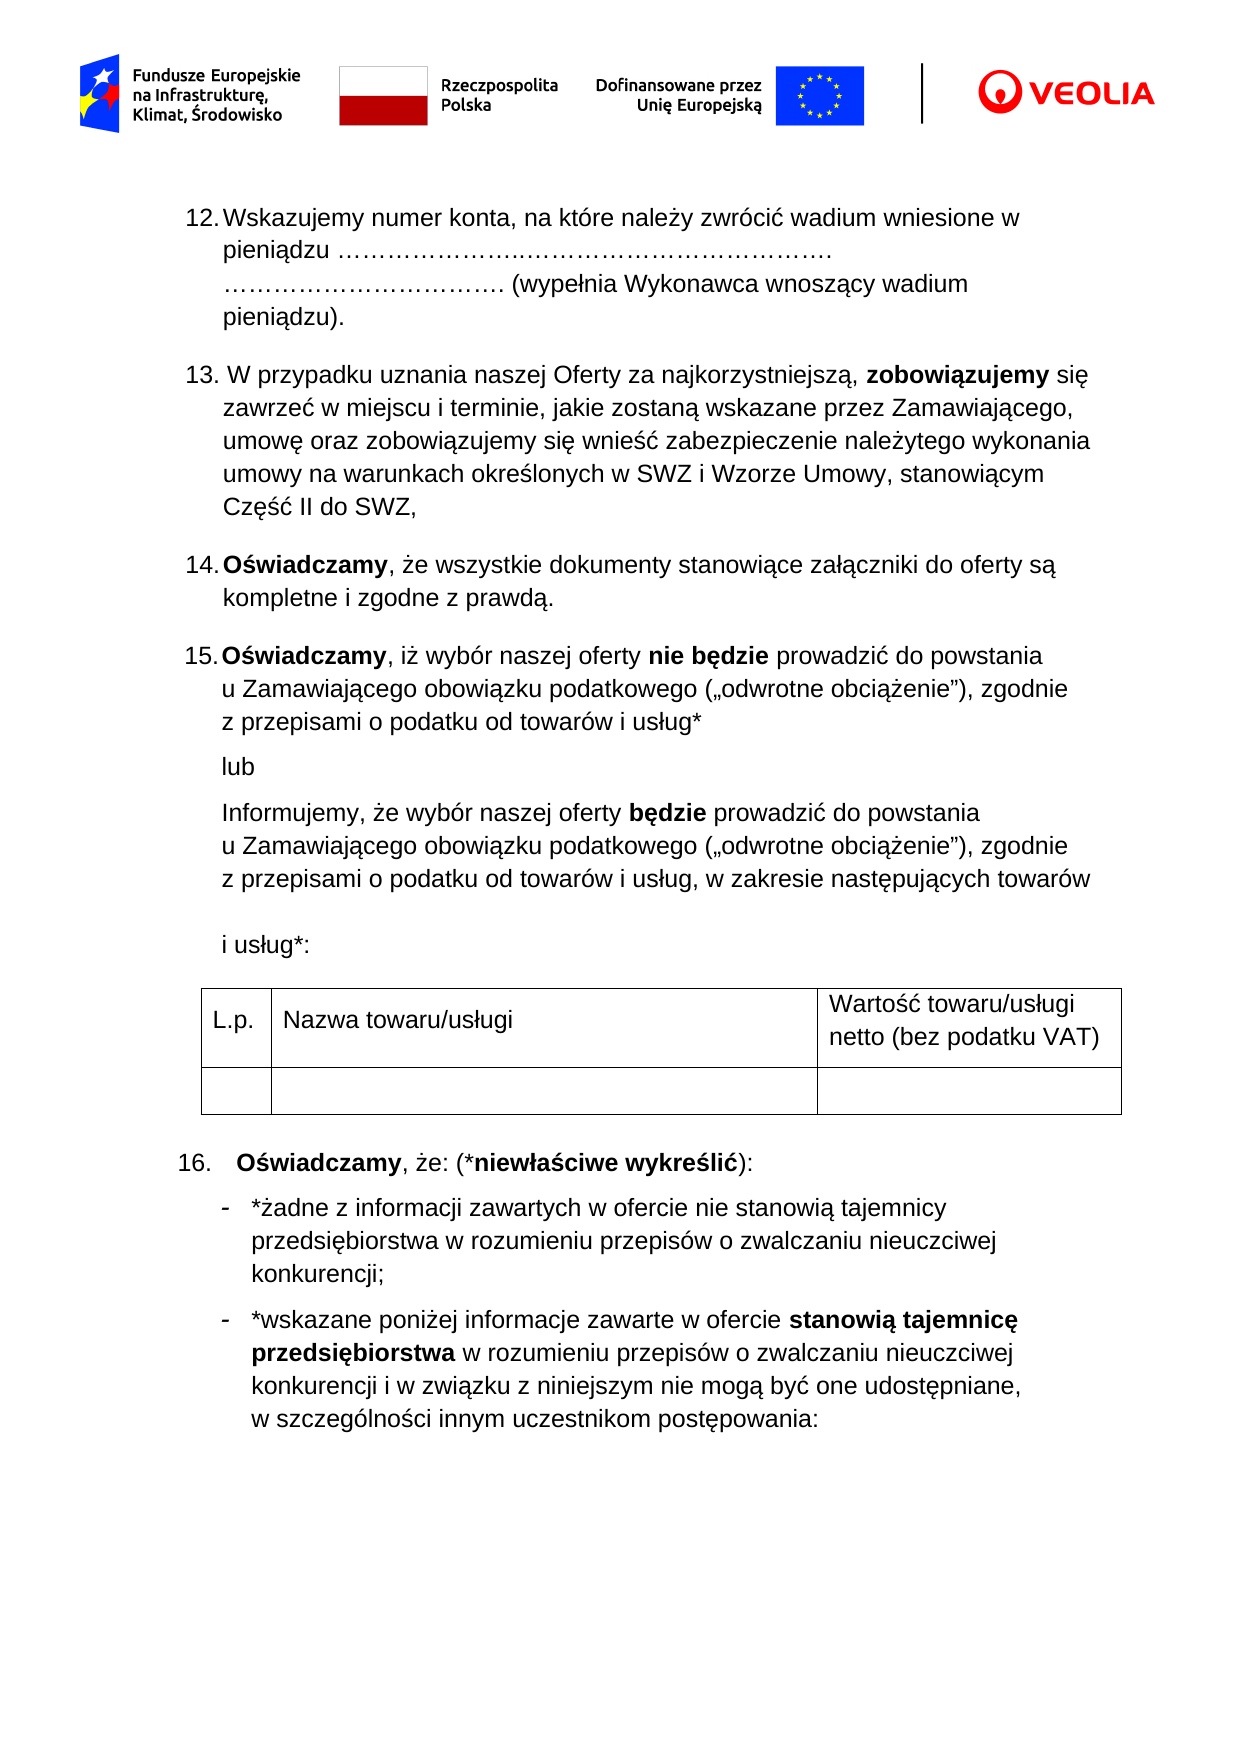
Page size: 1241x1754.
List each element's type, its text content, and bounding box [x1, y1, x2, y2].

table_header L.p. [202, 989, 271, 1067]
list *wskazane poniżej informacje zawarte w ofercie stanowią tajemnicę przedsiębiorstwa w rozumieniu przepisów o zwalczaniu nieuczciwej konkurencji i w związku z niniejszym nie mogą być one udostępniane, w szczególności innym uczestnikom postępowania: [219, 1305, 1093, 1433]
text 14. Oświadczamy, że wszystkie dokumenty stanowiące załączniki do oferty są kompletne i zgodne z prawdą. [185, 550, 1093, 611]
table_header Wartość towaru/usługi netto (bez podatku VAT) [818, 989, 1121, 1067]
picture [3, 0, 1236, 188]
list Oświadczamy, że: (*niewłaściwe wykreślić): [177, 1148, 1093, 1176]
table_cell [202, 1068, 271, 1114]
table_cell [272, 1068, 817, 1114]
table_cell [818, 1068, 1121, 1114]
text lub [221, 752, 1093, 781]
text Informujemy, że wybór naszej oferty będzie prowadzić do powstania u Zamawiającego obowiązku podatkowego („odwrotne obciążenie”), zgodnie z przepisami o podatku od towarów i usług, w zakresie następujących towarów i usług*: [221, 798, 1093, 959]
text 13. W przypadku uznania naszej Oferty za najkorzystniejszą, zobowiązujemy się zawrzeć w miejscu i terminie, jakie zostaną wskazane przez Zamawiającego, umowę oraz zobowiązujemy się wnieść zabezpieczenie należytego wykonania umowy na warunkach określonych w SWZ i Wzorze Umowy, stanowiącym Część II do SWZ, [185, 359, 1093, 520]
text 15. Oświadczamy, iż wybór naszej oferty nie będzie prowadzić do powstania u Zamawiającego obowiązku podatkowego („odwrotne obciążenie”), zgodnie z przepisami o podatku od towarów i usług* [177, 641, 1093, 736]
text 12. Wskazujemy numer konta, na które należy zwrócić wadium wniesione w pieniądzu …………………..……………………………….……………………………. (wypełnia Wykonawca wnoszący wadium pieniądzu). [185, 202, 1093, 330]
list *żadne z informacji zawartych w ofercie nie stanowią tajemnicy przedsiębiorstwa w rozumieniu przepisów o zwalczaniu nieuczciwej konkurencji; [219, 1193, 1093, 1288]
table_header Nazwa towaru/usługi [272, 989, 817, 1067]
